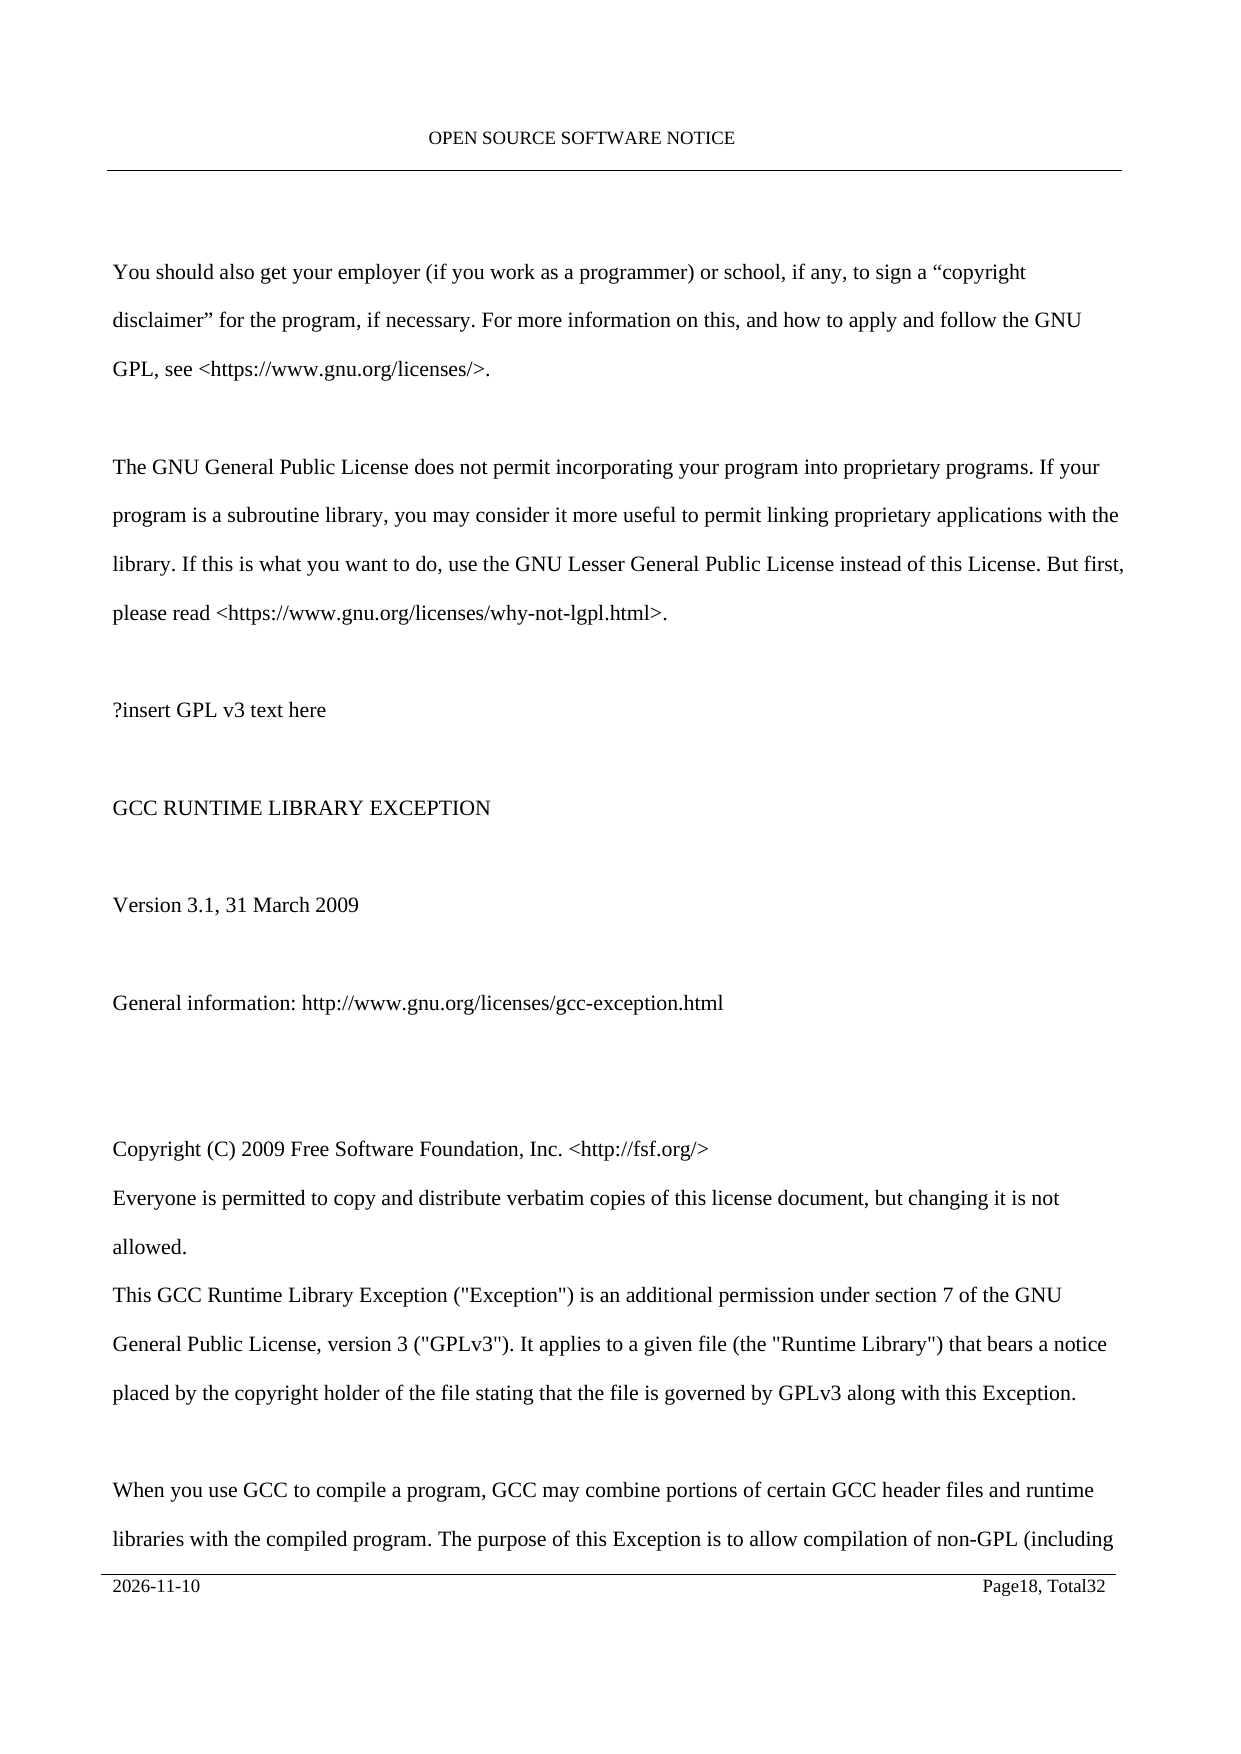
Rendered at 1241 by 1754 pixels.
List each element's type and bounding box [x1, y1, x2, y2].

text [112, 206, 1128, 1555]
